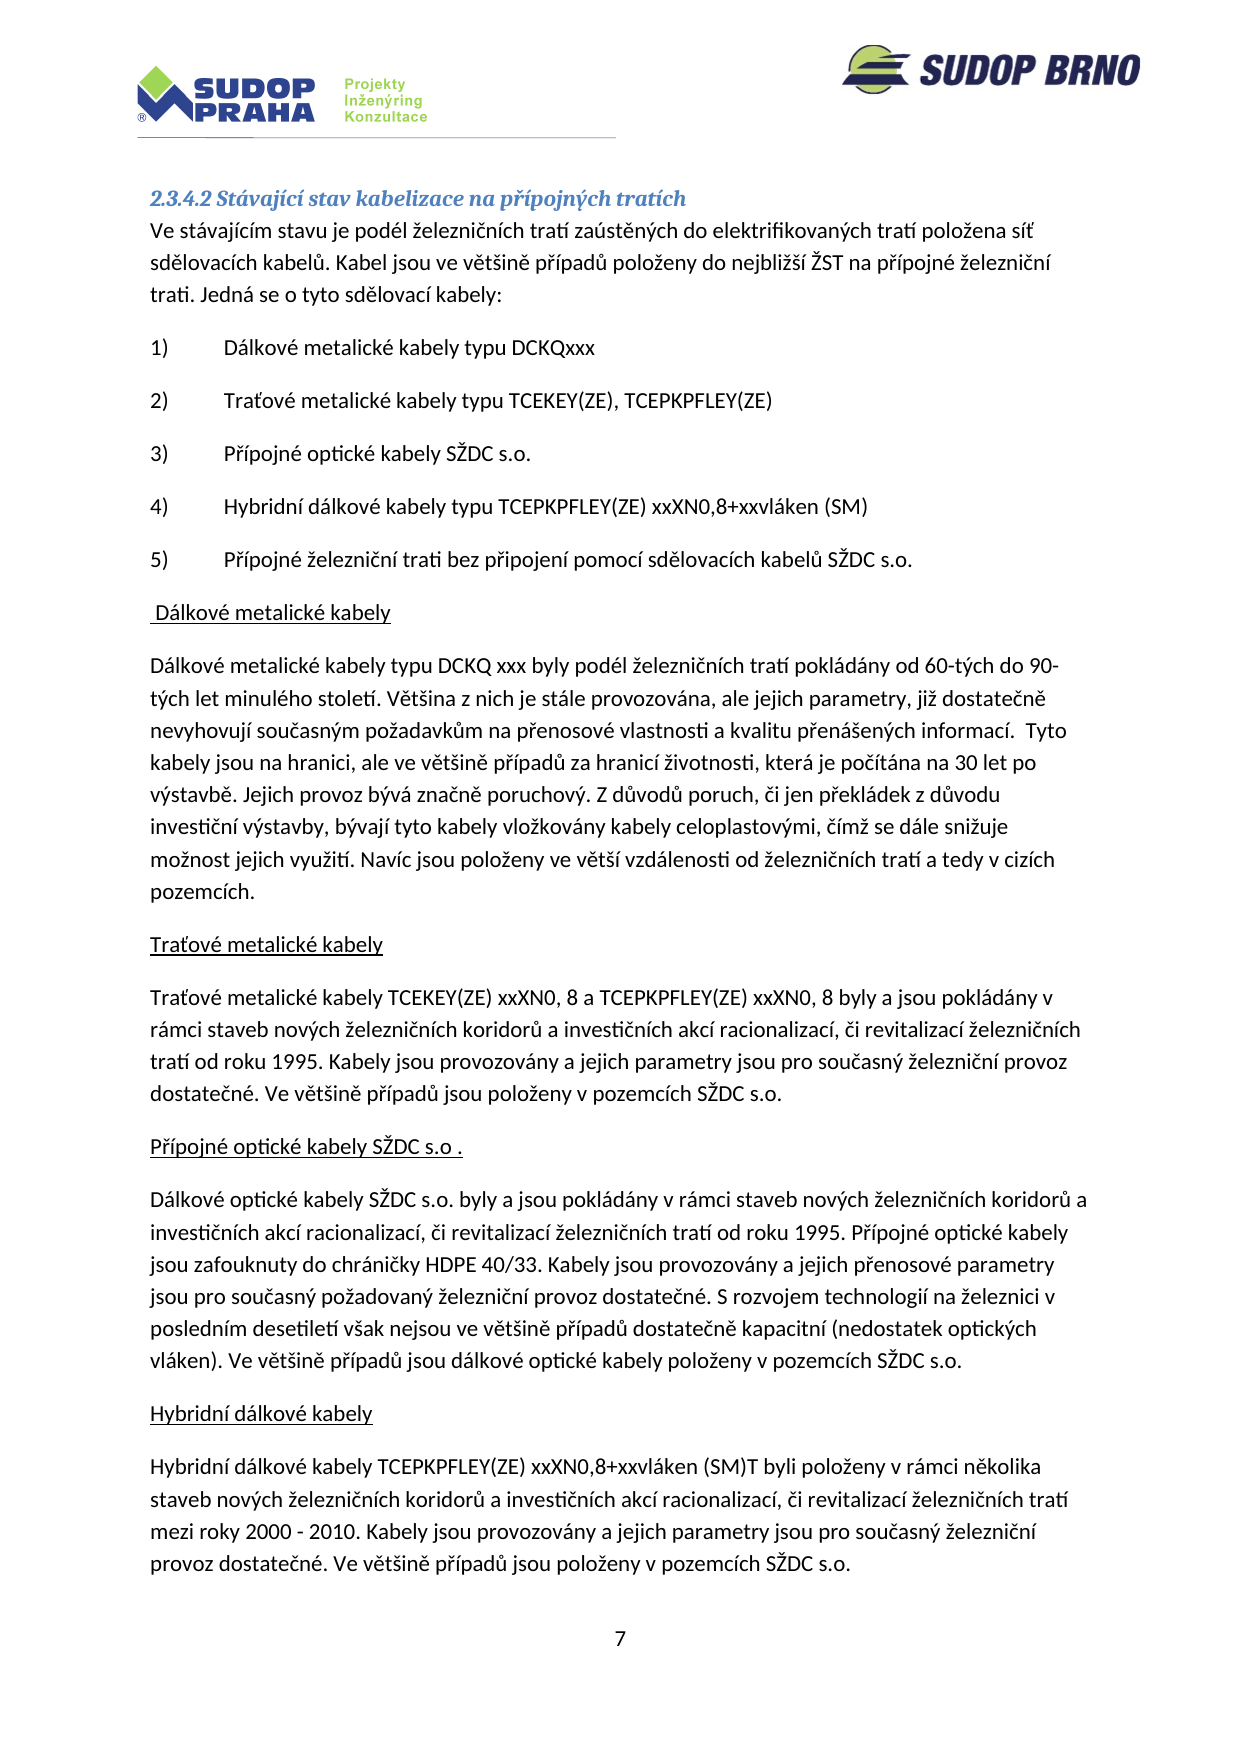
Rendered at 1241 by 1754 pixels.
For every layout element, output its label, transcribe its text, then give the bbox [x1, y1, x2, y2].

text 2) Traťové metalické kabely typu TCEKEY(ZE), TCEPKPFLEY(ZE) [150, 386, 1090, 414]
text 3) Přípojné optické kabely SŽDC s.o. [150, 439, 1090, 467]
subtitle 2.3.4.2 Stávající stav kabelizace na přípojných tratích [150, 186, 1090, 212]
picture [841, 45, 1149, 96]
text Hybridní dálkové kabely [150, 1399, 1090, 1427]
text Traťové metalické kabely [150, 930, 1090, 958]
text 5) Přípojné železniční trati bez připojení pomocí sdělovacích kabelů SŽDC s.o. [150, 546, 1090, 573]
text 1) Dálkové metalické kabely typu DCKQxxx [150, 333, 1090, 361]
text 4) Hybridní dálkové kabely typu TCEPKPFLEY(ZE) xxXN0,8+xxvláken (SM) [150, 492, 1090, 521]
text Dálkové metalické kabely typu DCKQ xxx byly podél železničních tratí pokládány od 60-tých do 90-tých let minulého století. Většina z nich je stále provozována, ale jejich parametry, již dostatečně nevyhovují současným požadavkům na přenosové vlastnosti a kvalitu přenášených informací. Tyto kabely jsou na hranici, ale ve většině případů za hranicí životnosti, která je počítána na 30 let po výstavbě. Jejich provoz bývá značně poruchový. Z důvodů poruch, či jen překládek z důvodu investiční výstavby, bývají tyto kabely vložkovány kabely celoplastovými, čímž se dále snižuje možnost jejich využití. Navíc jsou položeny ve větší vzdálenosti od železničních tratí a tedy v cizích pozemcích. [150, 652, 1090, 905]
text Dálkové optické kabely SŽDC s.o. byly a jsou pokládány v rámci staveb nových železničních koridorů a investičních akcí racionalizací, či revitalizací železničních tratí od roku 1995. Přípojné optické kabely jsou zafouknuty do chráničky HDPE 40/33. Kabely jsou provozovány a jejich přenosové parametry jsou pro současný požadovaný železniční provoz dostatečné. S rozvojem technologií na železnici v posledním desetiletí však nejsou ve většině případů dostatečně kapacitní (nedostatek optických vláken). Ve většině případů jsou dálkové optické kabely položeny v pozemcích SŽDC s.o. [150, 1186, 1090, 1374]
text Traťové metalické kabely TCEKEY(ZE) xxXN0, 8 a TCEPKPFLEY(ZE) xxXN0, 8 byly a jsou pokládány v rámci staveb nových železničních koridorů a investičních akcí racionalizací, či revitalizací železničních tratí od roku 1995. Kabely jsou provozovány a jejich parametry jsou pro současný železniční provoz dostatečné. Ve většině případů jsou položeny v pozemcích SŽDC s.o. [150, 983, 1090, 1107]
text Hybridní dálkové kabely TCEPKPFLEY(ZE) xxXN0,8+xxvláken (SM)T byli položeny v rámci několika staveb nových železničních koridorů a investičních akcí racionalizací, či revitalizací železničních tratí mezi roky 2000 - 2010. Kabely jsou provozovány a jejich parametry jsou pro současný železniční provoz dostatečné. Ve většině případů jsou položeny v pozemcích SŽDC s.o. [150, 1452, 1090, 1577]
text Ve stávajícím stavu je podél železničních tratí zaústěných do elektrifikovaných tratí položena síť sdělovacích kabelů. Kabel jsou ve většině případů položeny do nejbližší ŽST na přípojné železniční trati. Jedná se o tyto sdělovací kabely: [150, 216, 1090, 308]
text Přípojné optické kabely SŽDC s.o . [150, 1132, 1090, 1161]
text Dálkové metalické kabely [150, 598, 1090, 627]
picture [137, 65, 435, 126]
